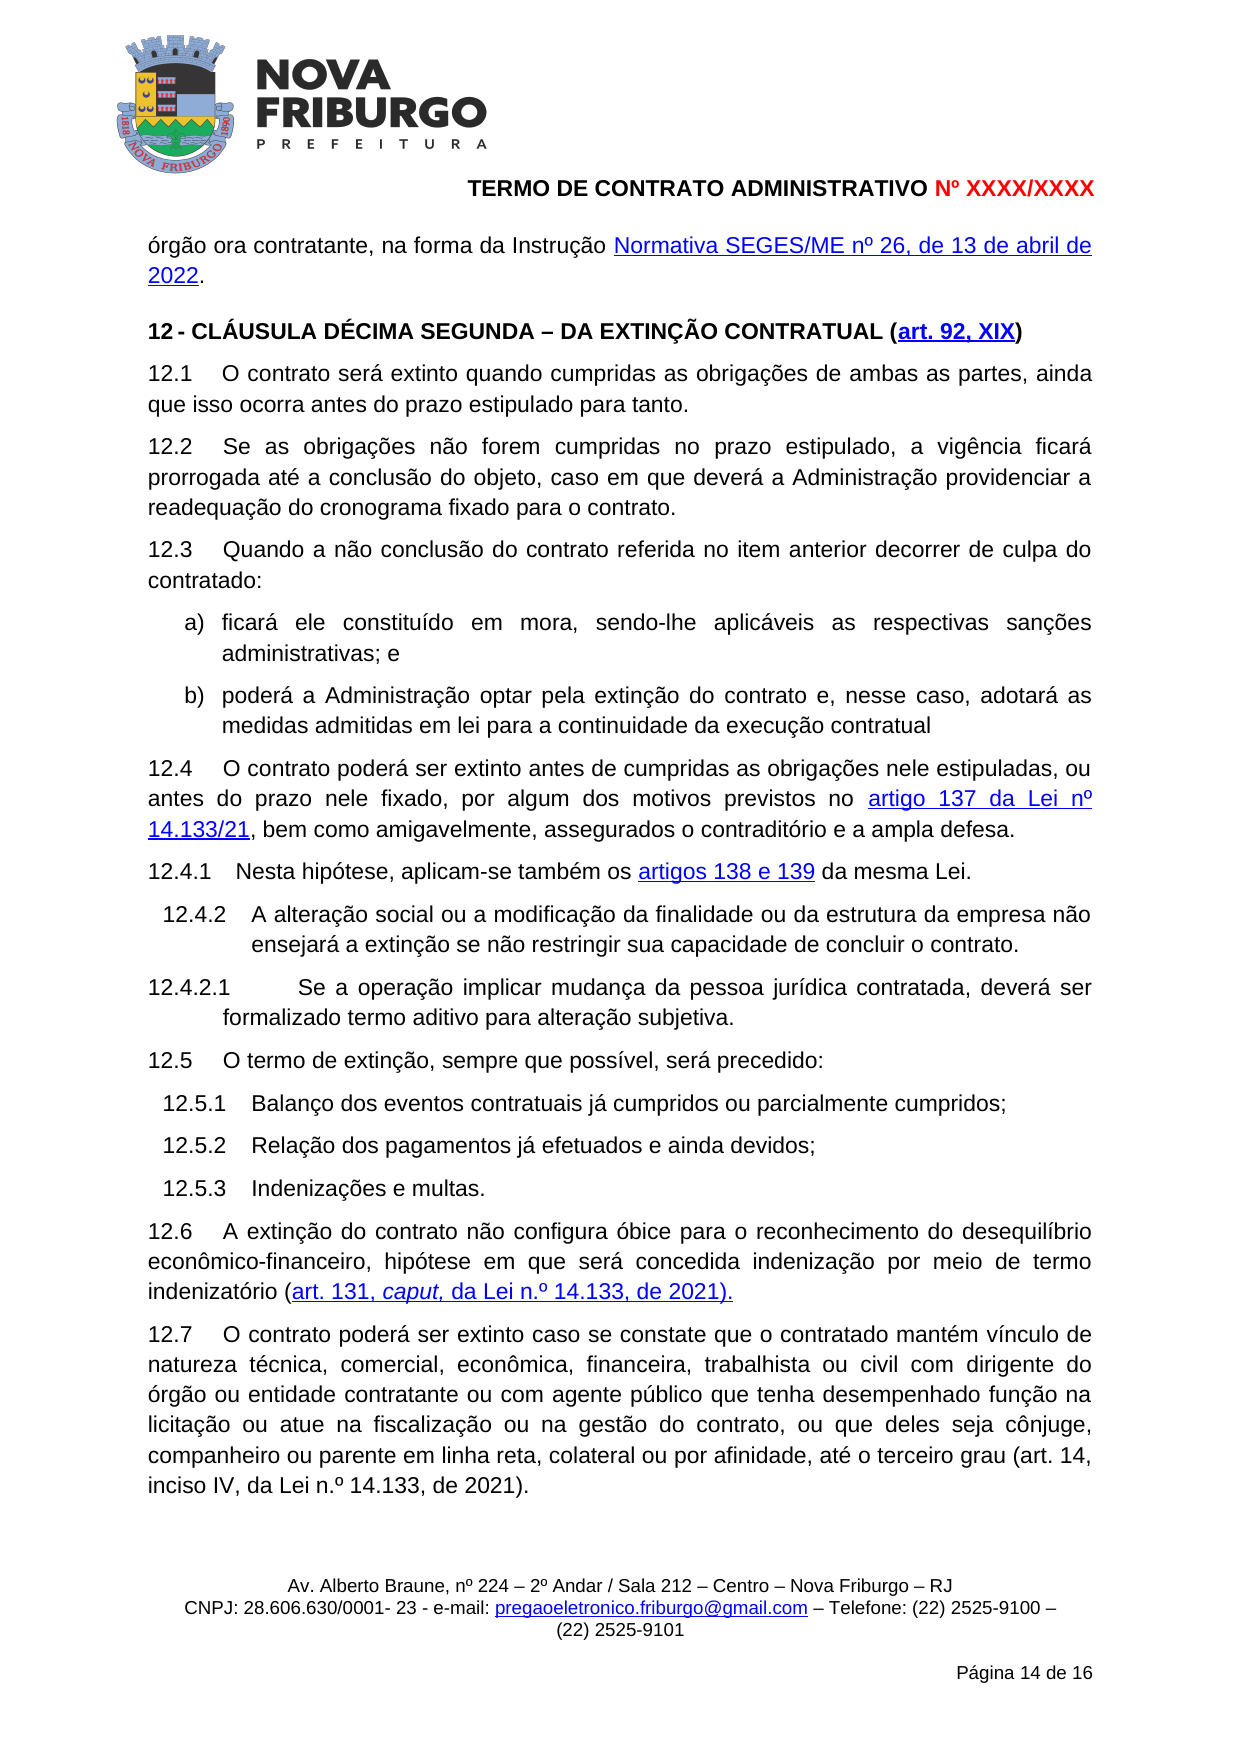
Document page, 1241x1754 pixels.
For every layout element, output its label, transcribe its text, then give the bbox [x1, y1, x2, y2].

list Se a operação implicar mudança da pessoa jurídica contratada, deverá ser formalizado termo aditivo para alteração subjetiva. [148, 974, 1092, 1030]
list Quando a não conclusão do contrato referida no item anterior decorrer de culpa do contratado: [148, 536, 1092, 593]
list poderá a Administração optar pela extinção do contrato e, nesse caso, adotará as medidas admitidas em lei para a continuidade da execução contratual [184, 682, 1092, 739]
list A alteração social ou a modificação da finalidade ou da estrutura da empresa não ensejará a extinção se não restringir sua capacidade de concluir o contrato. [162, 901, 1092, 957]
list ficará ele constituído em mora, sendo-lhe aplicáveis as respectivas sanções administrativas; e [184, 609, 1092, 666]
list - CLÁUSULA DÉCIMA SEGUNDA – DA EXTINÇÃO CONTRATUAL (art. 92, XIX) [148, 318, 1092, 344]
list Indenizações e multas. [162, 1175, 1092, 1201]
list O termo de extinção, sempre que possível, será precedido: [148, 1047, 1092, 1073]
list Balanço dos eventos contratuais já cumpridos ou parcialmente cumpridos; [162, 1089, 1092, 1116]
list O contrato poderá ser extinto caso se constate que o contratado mantém vínculo de natureza técnica, comercial, econômica, financeira, trabalhista ou civil com dirigente do órgão ou entidade contratante ou com agente público que tenha desempenhado função na licitação ou atue na fiscalização ou na gestão do contrato, ou que deles seja cônjuge, companheiro ou parente em linha reta, colateral ou por afinidade, até o terceiro grau (art. 14, inciso IV, da Lei n.º 14.133, de 2021). [148, 1321, 1092, 1498]
list O contrato poderá ser extinto antes de cumpridas as obrigações nele estipuladas, ou antes do prazo nele fixado, por algum dos motivos previstos no artigo 137 da Lei nº 14.133/21, bem como amigavelmente, assegurados o contraditório e a ampla defesa. [148, 755, 1092, 842]
list Nesta hipótese, aplicam-se também os artigos 138 e 139 da mesma Lei. [148, 858, 1092, 884]
list Se as obrigações não forem cumpridas no prazo estipulado, a vigência ficará prorrogada até a conclusão do objeto, caso em que deverá a Administração providenciar a readequação do cronograma fixado para o contrato. [148, 433, 1092, 520]
list Relação dos pagamentos já efetuados e ainda devidos; [162, 1132, 1092, 1158]
picture [103, 29, 500, 175]
list O contrato será extinto quando cumpridas as obrigações de ambas as partes, ainda que isso ocorra antes do prazo estipulado para tanto. [148, 360, 1092, 417]
list A extinção do contrato não configura óbice para o reconhecimento do desequilíbrio econômico-financeiro, hipótese em que será concedida indenização por meio de termo indenizatório (art. 131, caput, da Lei n.º 14.133, de 2021). [148, 1218, 1092, 1304]
